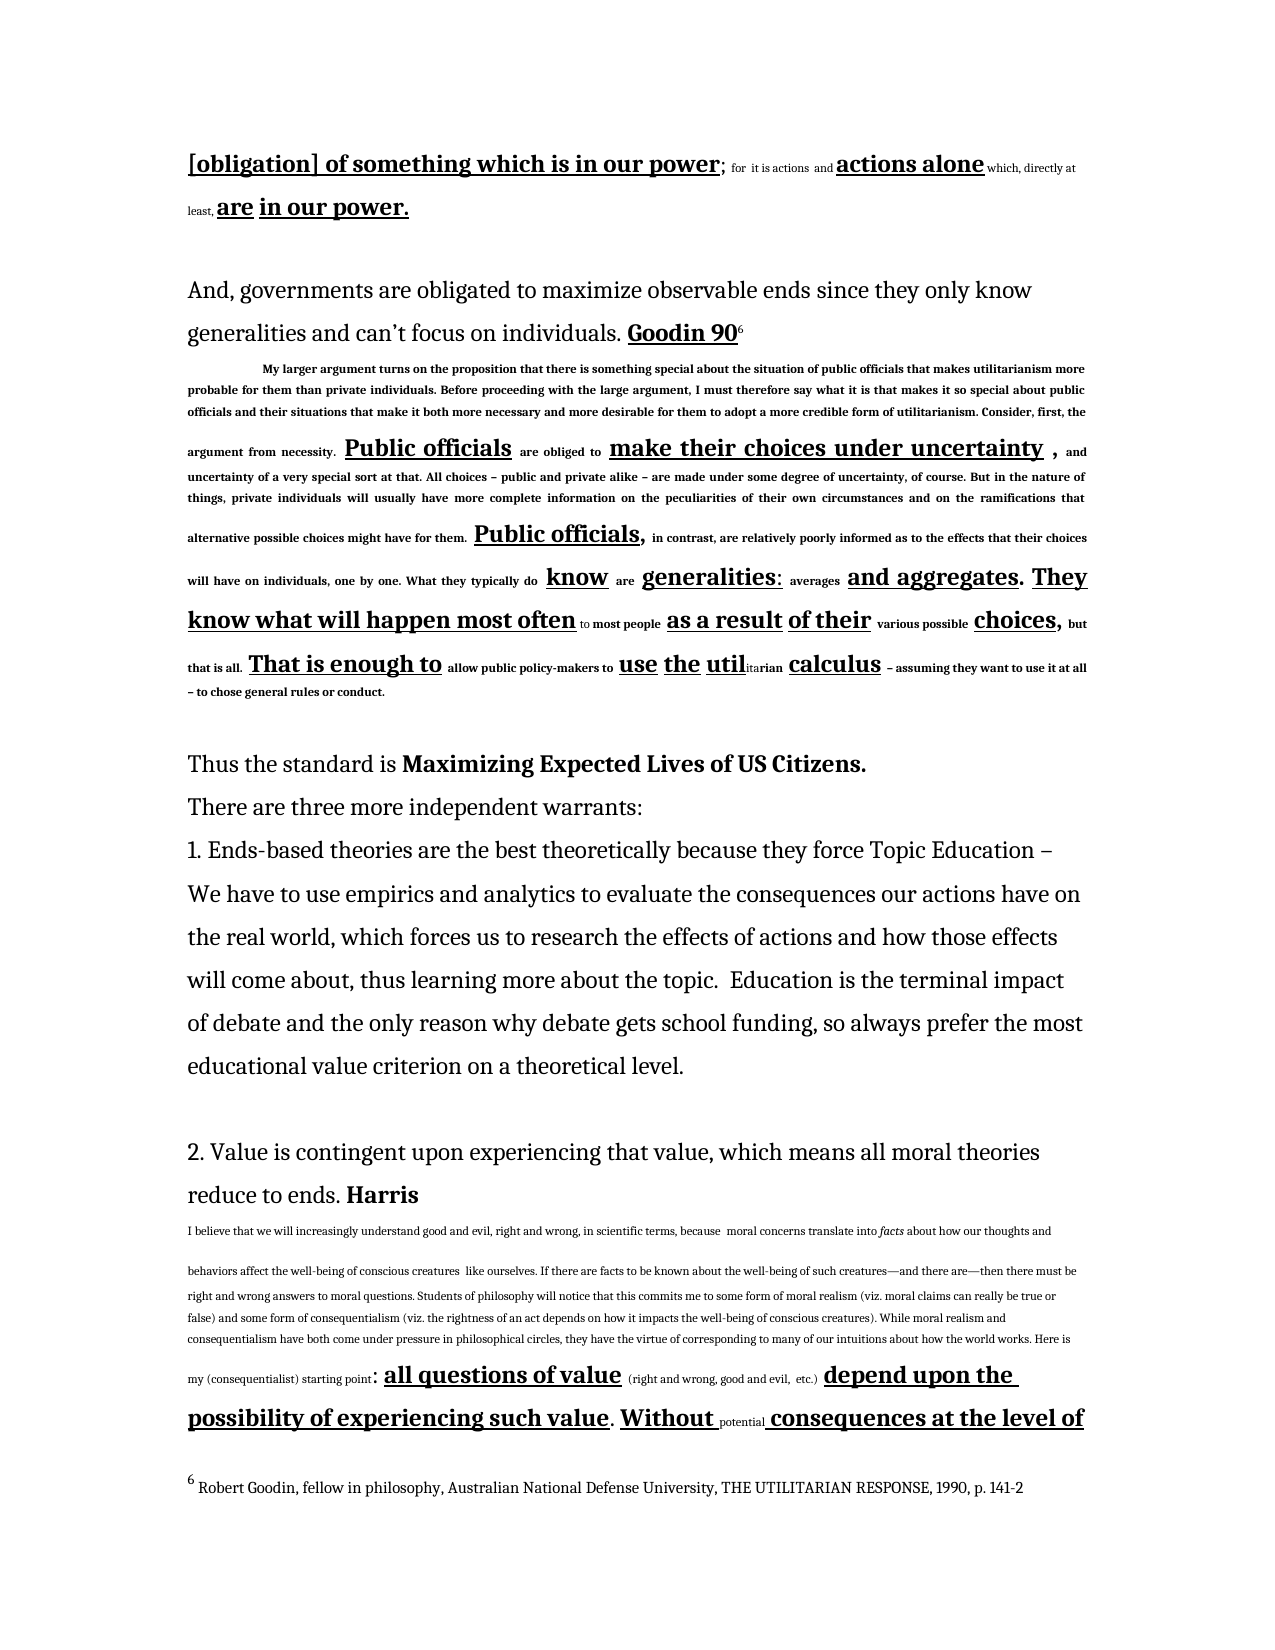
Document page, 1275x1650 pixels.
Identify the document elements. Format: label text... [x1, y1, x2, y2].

text Thus the standard is Maximizing Expected Lives of US Citizens. [187, 750, 1087, 779]
text My larger argument turns on the proposition that there is something special about the situation of public officials that makes utilitarianism more probable for them than private individuals. Before proceeding with the large argument, I must therefore say what it is that makes it so special about public officials and their situations that make it both more necessary and more desirable for them to adopt a more credible form of utilitarianism. Consider, first, the argument from necessity. Public officials are obliged to make their choices under uncertainty , and uncertainty of a very special sort at that. All choices – public and private alike – are made under some degree of uncertainty, of course. But in the nature of things, private individuals will usually have more complete information on the peculiarities of their own circumstances and on the ramifications that alternative possible choices might have for them. Public officials, in contrast, are relatively poorly informed as to the effects that their choices will have on individuals, one by one. What they typically do know are generalities: averages and aggregates. They know what will happen most often to most people as a result of their various possible choices, but that is all. That is enough to allow public policy-makers to use the utilitarian calculus – assuming they want to use it at all – to chose general rules or conduct. [187, 362, 1087, 700]
text 2. Value is contingent upon experiencing that value, which means all moral theories reduce to ends. Harris [187, 1138, 1087, 1210]
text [187, 1224, 1087, 1433]
list There are three more independent warrants: [187, 793, 1012, 822]
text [187, 150, 1087, 222]
text 1. Ends-based theories are the best theoretically because they force Topic Education – We have to use empirics and analytics to evaluate the consequences our actions have on the real world, which forces us to research the effects of actions and how those effects will come about, thus learning more about the topic. Education is the terminal impact of debate and the only reason why debate gets school funding, so always prefer the most educational value criterion on a theoretical level. [187, 836, 1087, 1081]
text And, governments are obligated to maximize observable ends since they only know generalities and can’t focus on individuals. Goodin 90 [187, 276, 1087, 348]
